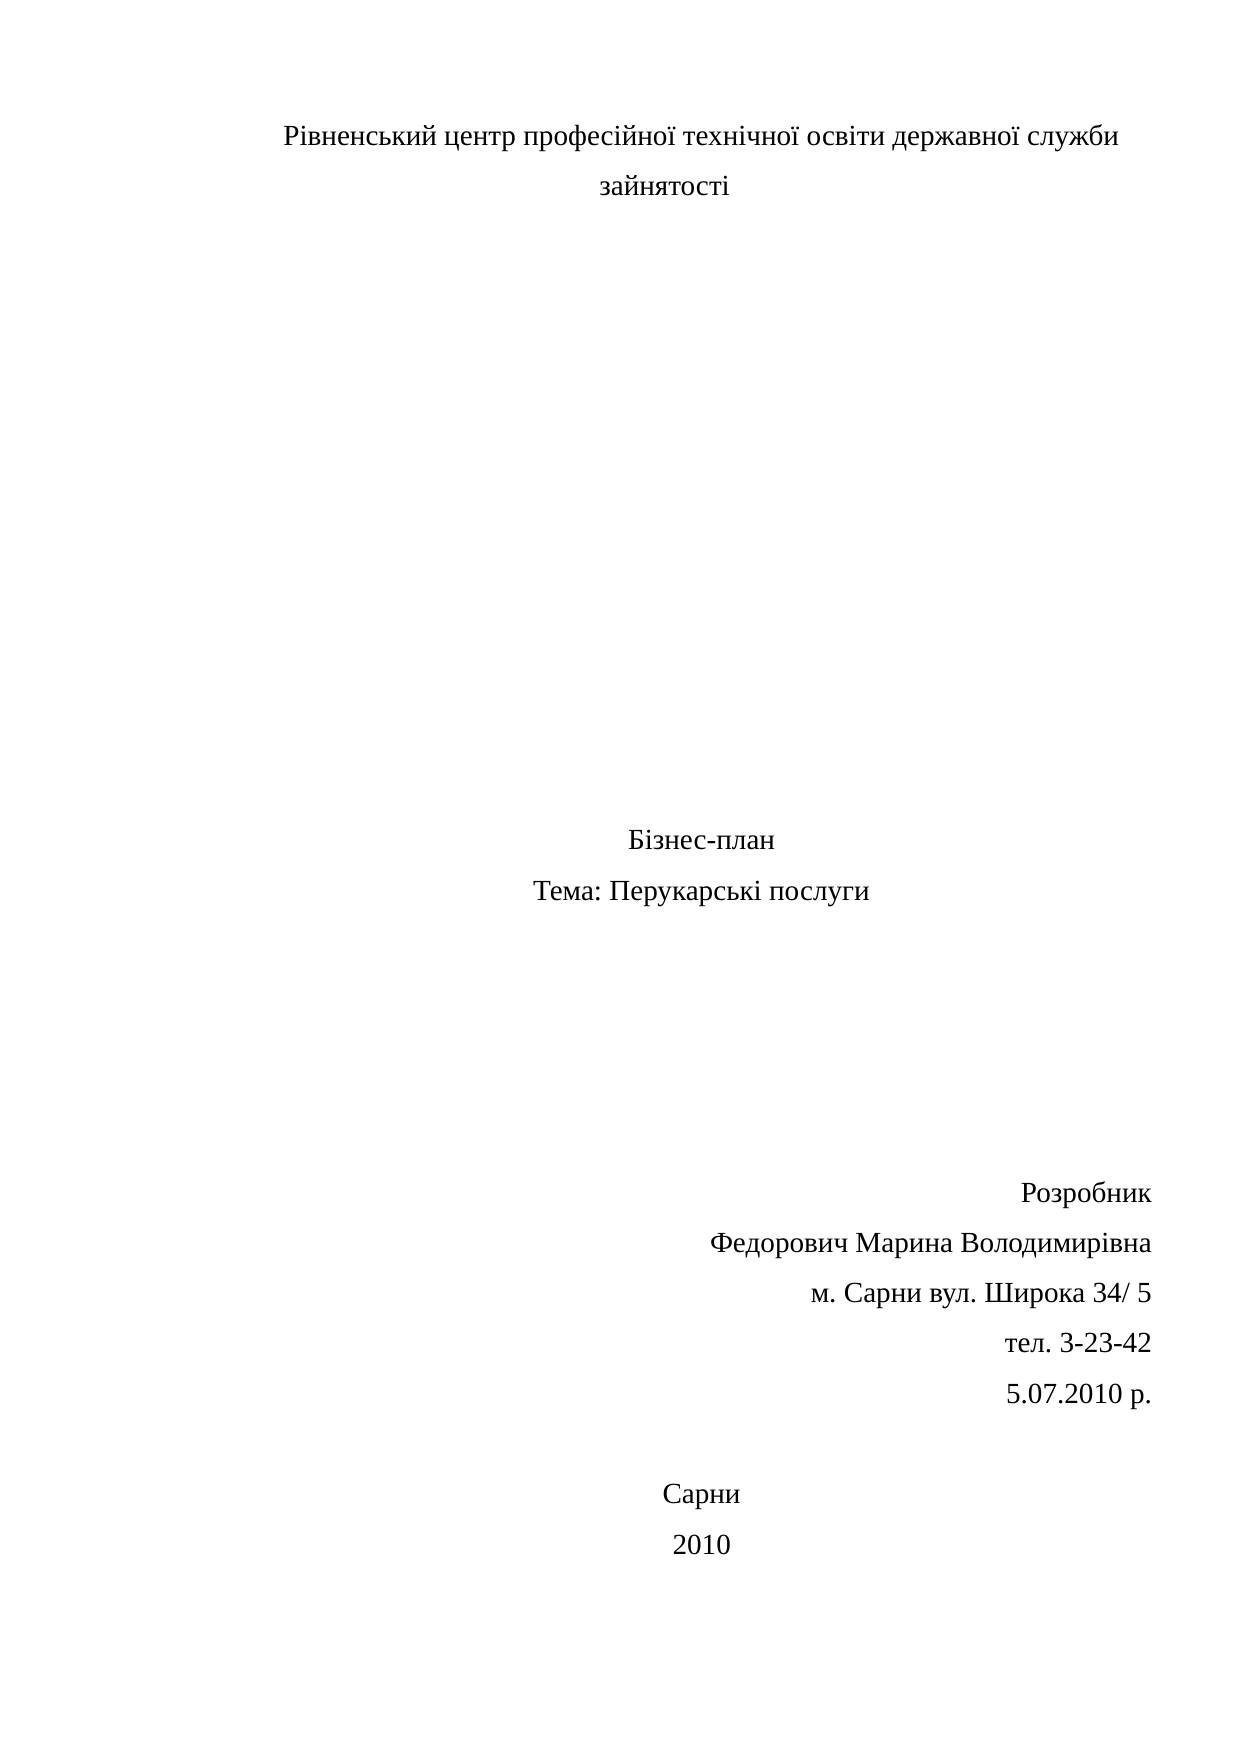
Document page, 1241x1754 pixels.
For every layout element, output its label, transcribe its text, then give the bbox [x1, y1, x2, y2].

text м. Сарни вул. Широка 34/ 5 [177, 1275, 1152, 1309]
text 5.07.2010 р. [177, 1376, 1152, 1409]
text 2010 [177, 1527, 1152, 1560]
text тел. 3-23-42 [177, 1326, 1152, 1359]
text Сарни [177, 1477, 1152, 1510]
text Рівненський центр професійної технічної освіти державної служби зайнятості [177, 118, 1152, 202]
text Тема: Перукарські послуги [177, 873, 1152, 906]
text Бізнес-план [177, 822, 1152, 856]
text Федорович Марина Володимирівна [177, 1225, 1152, 1258]
text Розробник [177, 1175, 1152, 1208]
